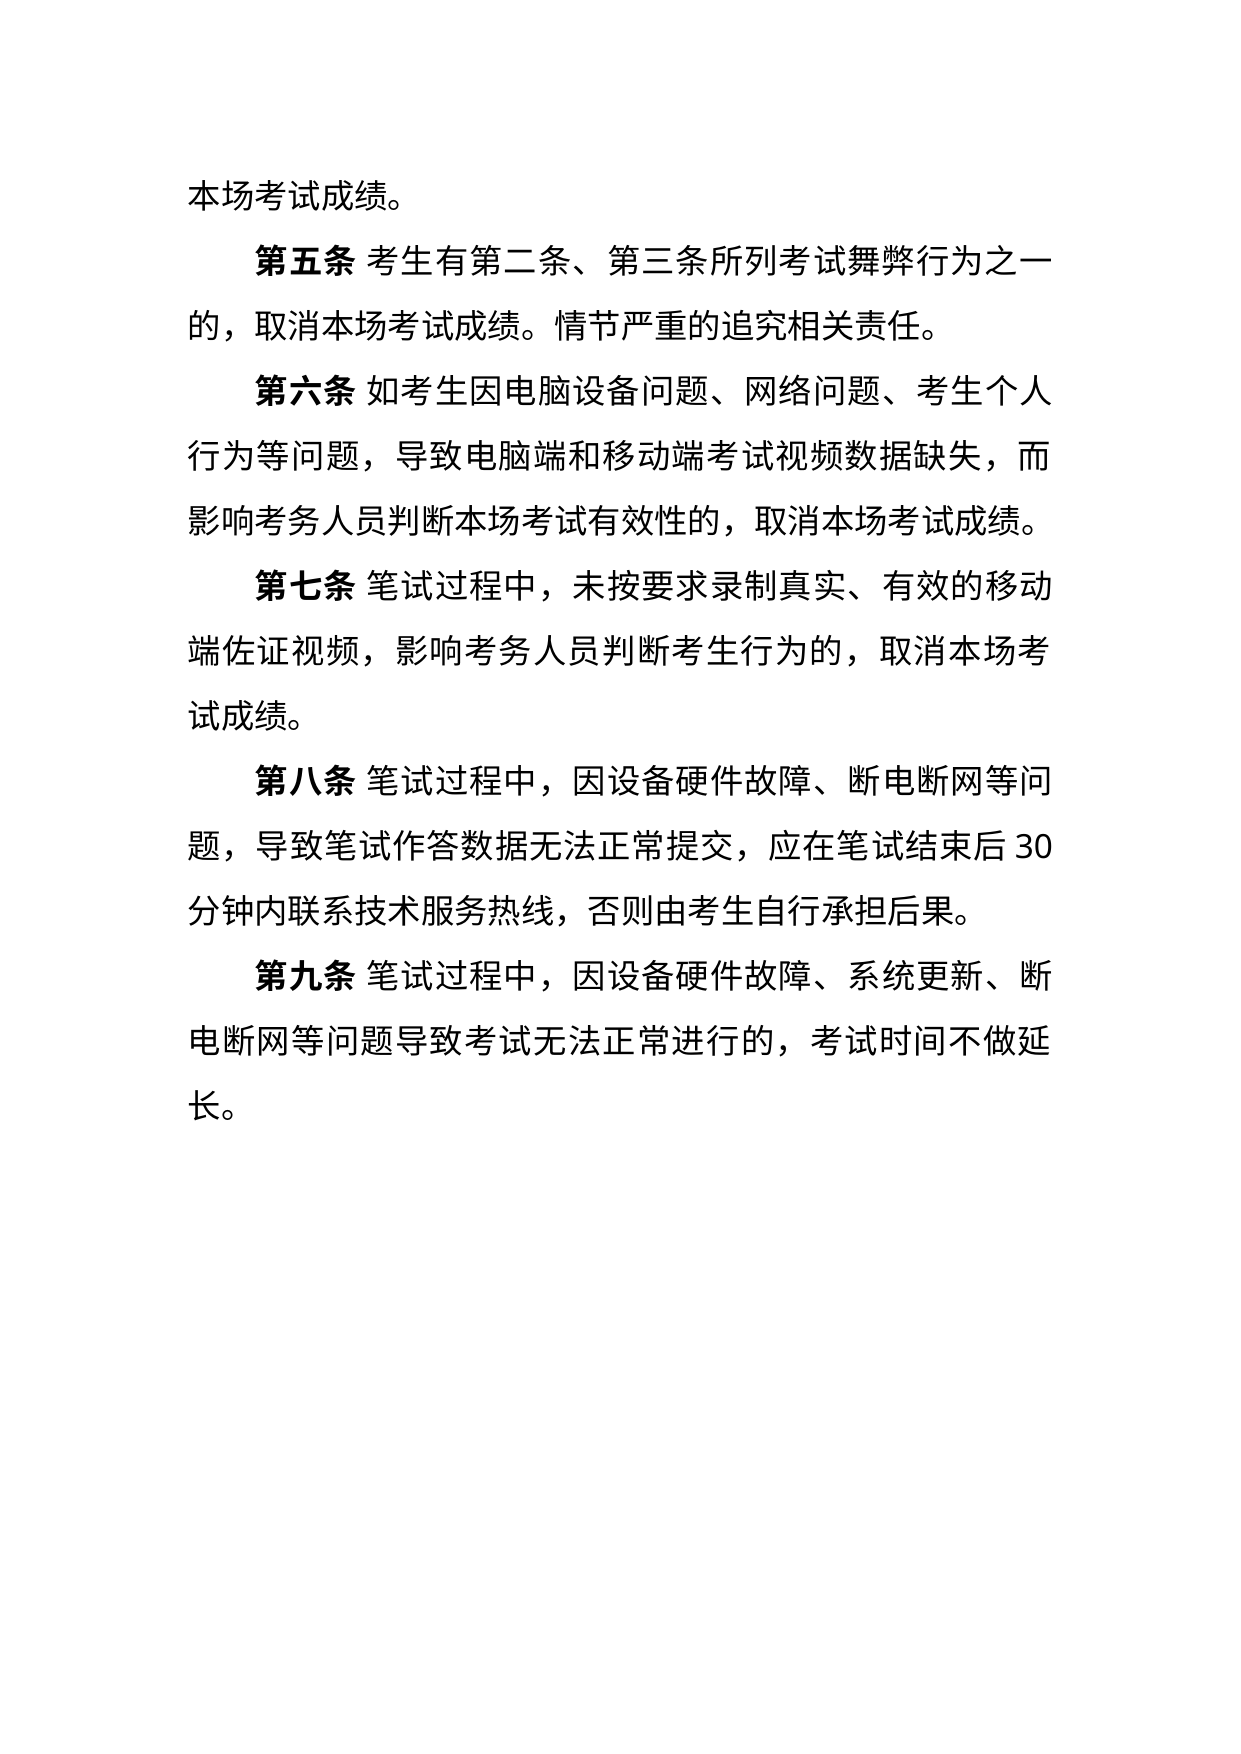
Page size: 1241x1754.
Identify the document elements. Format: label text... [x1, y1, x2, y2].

text 第七条 笔试过程中，未按要求录制真实、有效的移动端佐证视频，影响考务人员判断考生行为的，取消本场考试成绩。 [187, 552, 1053, 747]
text 第八条 笔试过程中，因设备硬件故障、断电断网等问题，导致笔试作答数据无法正常提交，应在笔试结束后30分钟内联系技术服务热线，否则由考生自行承担后果。 [187, 747, 1053, 942]
text 第六条 如考生因电脑设备问题、网络问题、考生个人行为等问题，导致电脑端和移动端考试视频数据缺失，而影响考务人员判断本场考试有效性的，取消本场考试成绩。 [187, 357, 1053, 552]
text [187, 162, 1053, 227]
text 第九条 笔试过程中，因设备硬件故障、系统更新、断电断网等问题导致考试无法正常进行的，考试时间不做延长。 [187, 942, 1053, 1137]
text 第五条 考生有第二条、第三条所列考试舞弊行为之一的，取消本场考试成绩。情节严重的追究相关责任。 [187, 227, 1053, 357]
